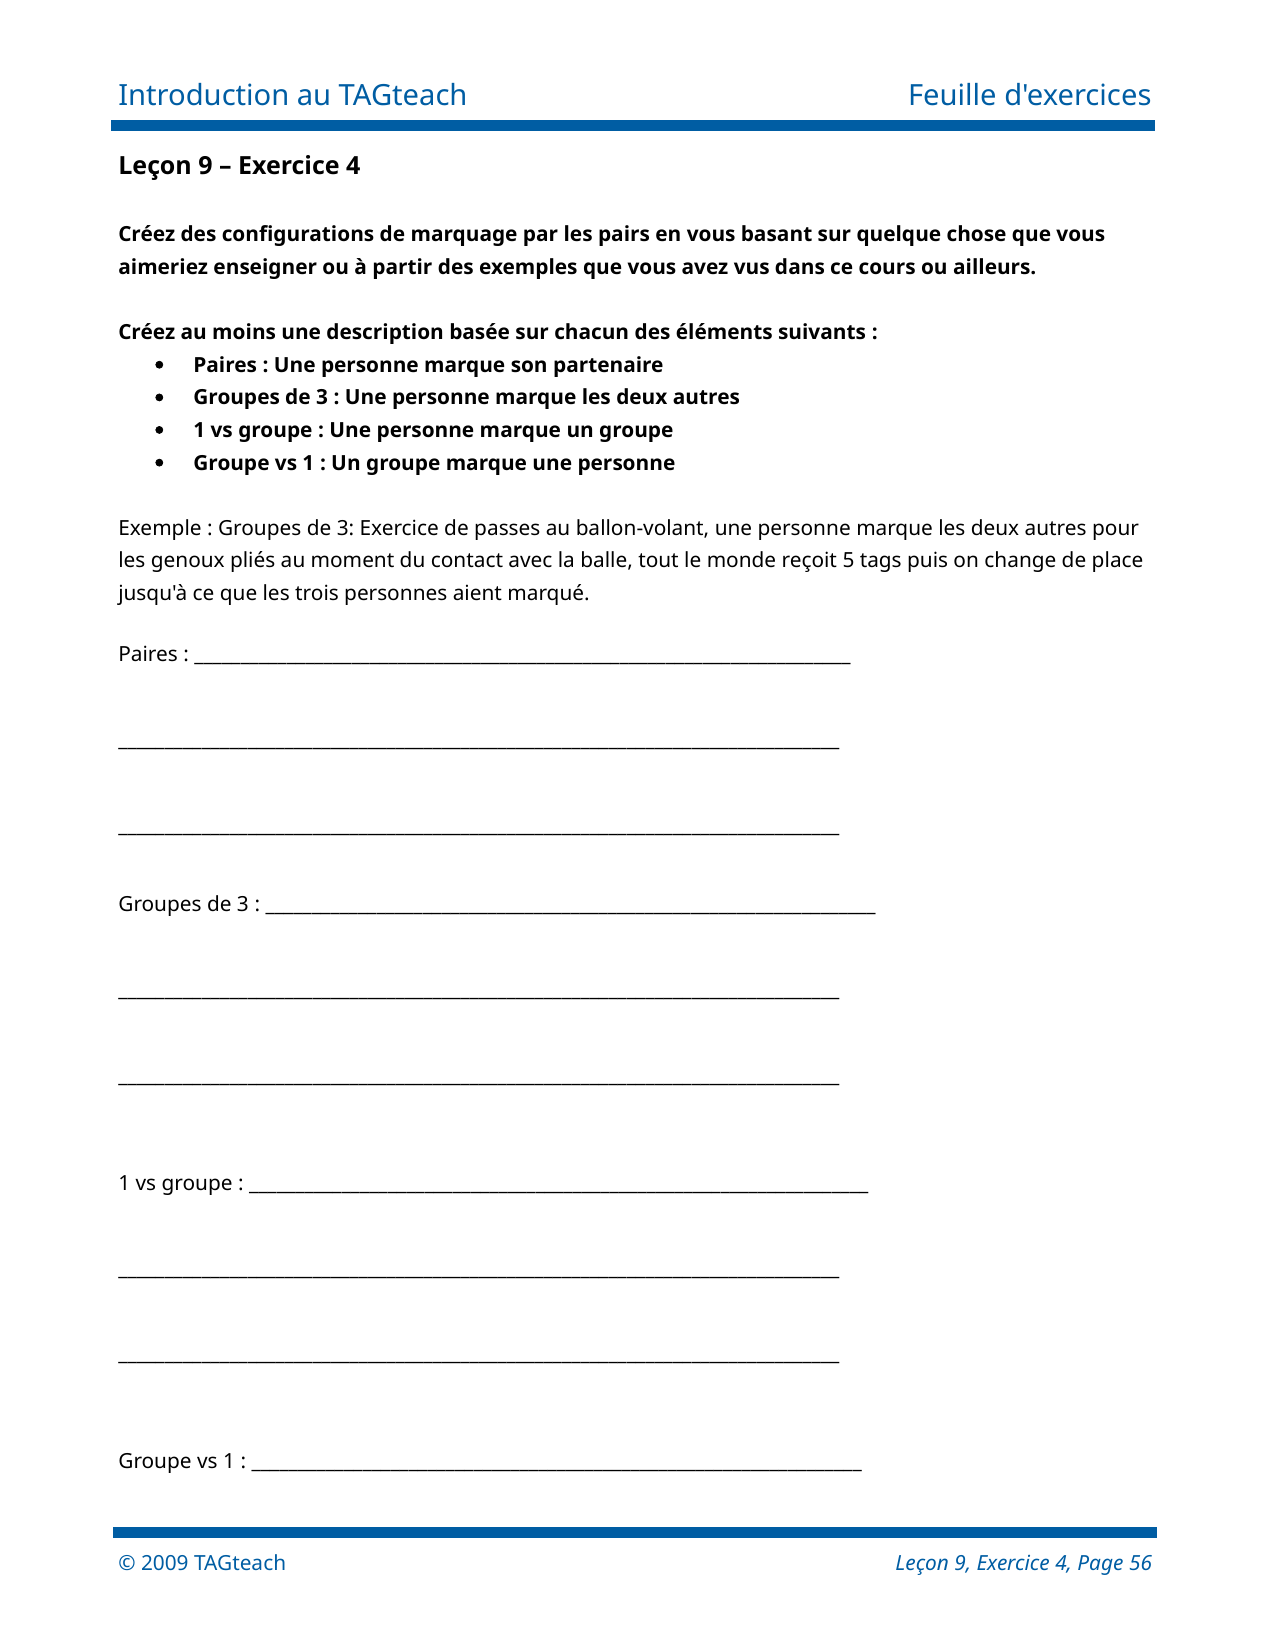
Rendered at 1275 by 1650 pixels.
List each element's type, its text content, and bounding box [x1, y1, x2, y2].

text Exemple : Groupes de 3: Exercice de passes au ballon-volant, une personne marque les deux autres pour les genoux pliés au moment du contact avec la balle, tout le monde reçoit 5 tags puis on change de place jusqu'à ce que les trois personnes aient marqué. [118, 513, 1157, 606]
list 1 vs groupe : Une personne marque un groupe [156, 415, 1157, 443]
text Créez au moins une description basée sur chacun des éléments suivants : [118, 317, 1157, 346]
text Paires : _______________________________________________________________________ [118, 639, 1157, 667]
text ______________________________________________________________________________ [118, 1253, 1157, 1282]
list Groupes de 3 : Une personne marque les deux autres [156, 382, 1157, 411]
text 1 vs groupe : ___________________________________________________________________ [118, 1168, 1157, 1196]
text ______________________________________________________________________________ [118, 1338, 1157, 1367]
text ______________________________________________________________________________ [118, 974, 1157, 1003]
text Groupe vs 1 : __________________________________________________________________ [118, 1447, 1157, 1475]
text Groupes de 3 : __________________________________________________________________ [118, 889, 1157, 918]
list Groupe vs 1 : Un groupe marque une personne [156, 448, 1157, 476]
text ______________________________________________________________________________ [118, 810, 1157, 838]
text ______________________________________________________________________________ [118, 1060, 1157, 1088]
text ______________________________________________________________________________ [118, 724, 1157, 753]
text Leçon 9 – Exercice 4 [118, 148, 1157, 182]
list Paires : Une personne marque son partenaire [156, 350, 1157, 378]
text Créez des configurations de marquage par les pairs en vous basant sur quelque chose que vous aimeriez enseigner ou à partir des exemples que vous avez vus dans ce cours ou ailleurs. [118, 219, 1157, 280]
